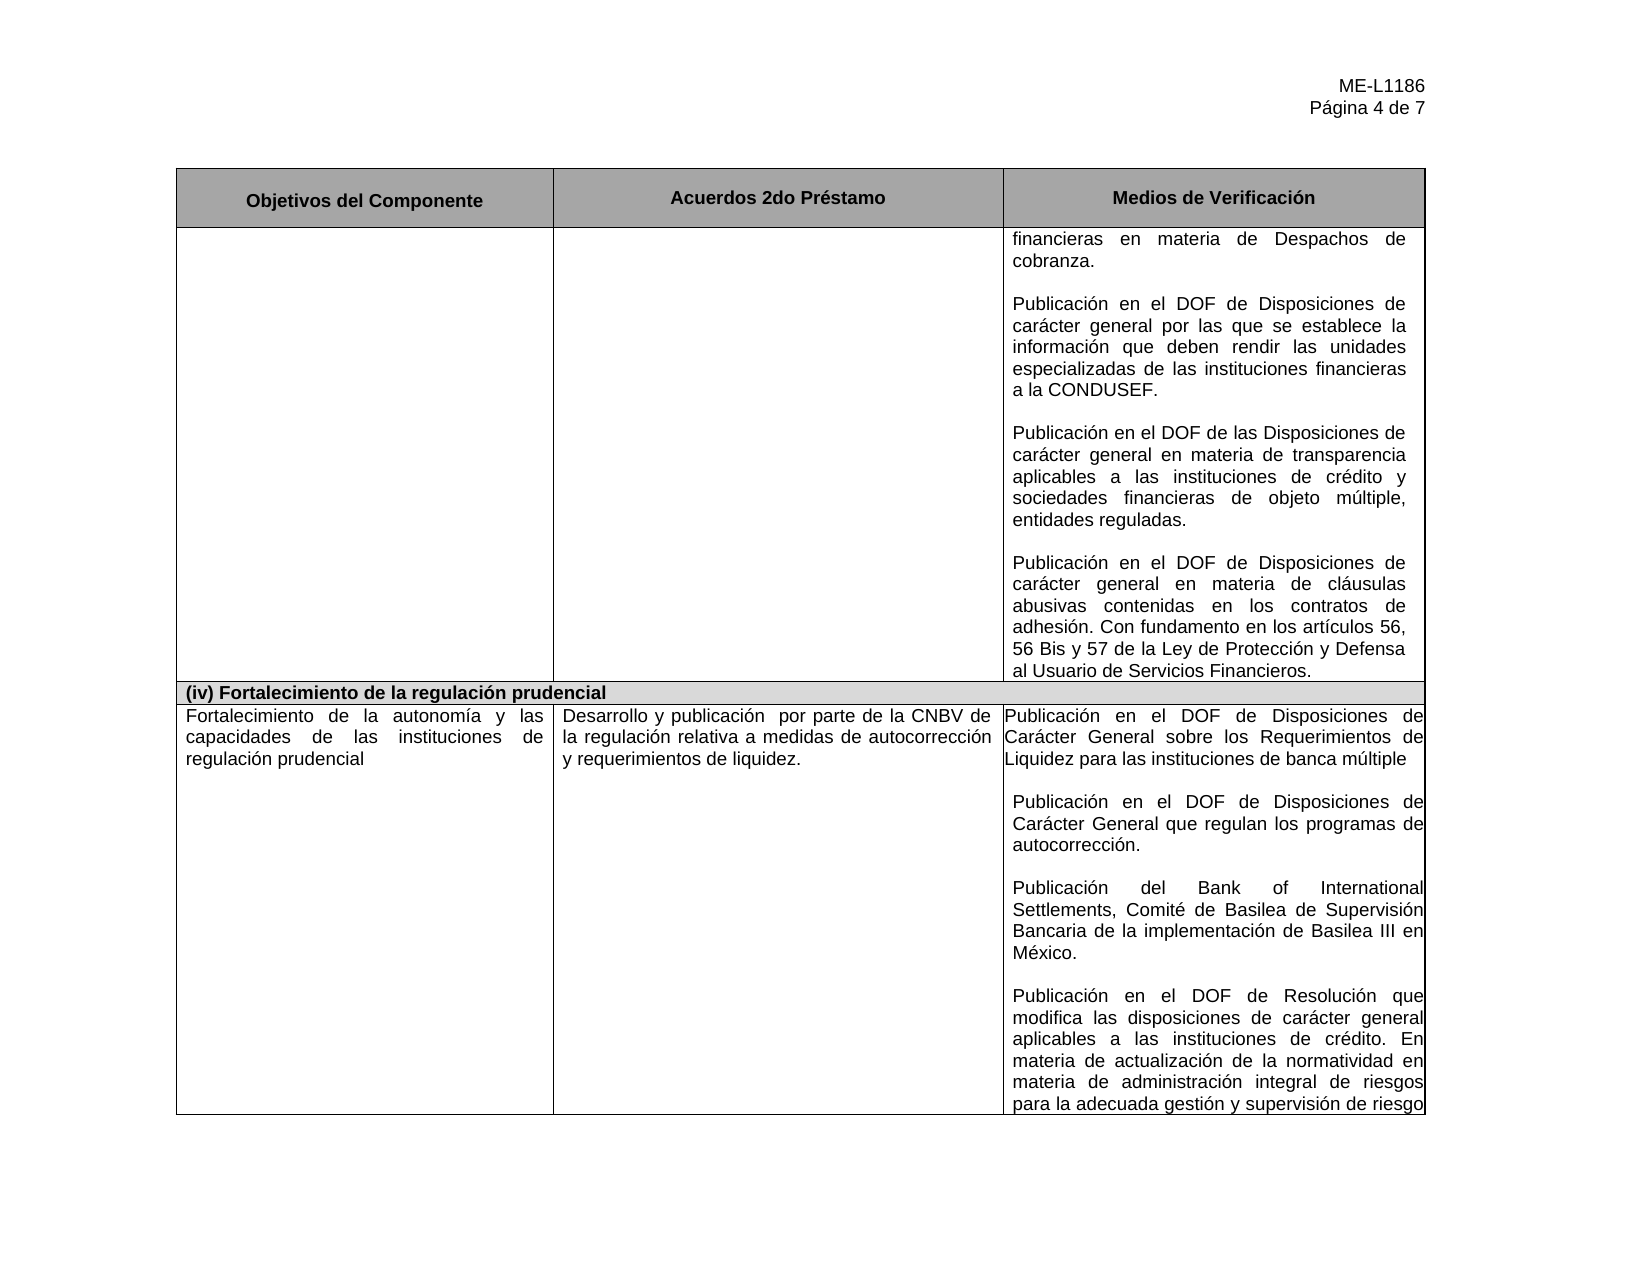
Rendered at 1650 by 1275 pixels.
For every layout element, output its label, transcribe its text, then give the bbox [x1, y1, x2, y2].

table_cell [554, 228, 1003, 681]
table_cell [177, 705, 553, 1114]
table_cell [1004, 228, 1424, 681]
table_header Medios de Verificación [1004, 169, 1424, 227]
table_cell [554, 705, 1003, 1114]
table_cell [177, 228, 553, 681]
table_cell (iv) Fortalecimiento de la regulación prudencial [177, 682, 1424, 704]
table_header Acuerdos 2do Préstamo [554, 169, 1003, 227]
table_header Objetivos del Componente [177, 169, 553, 227]
